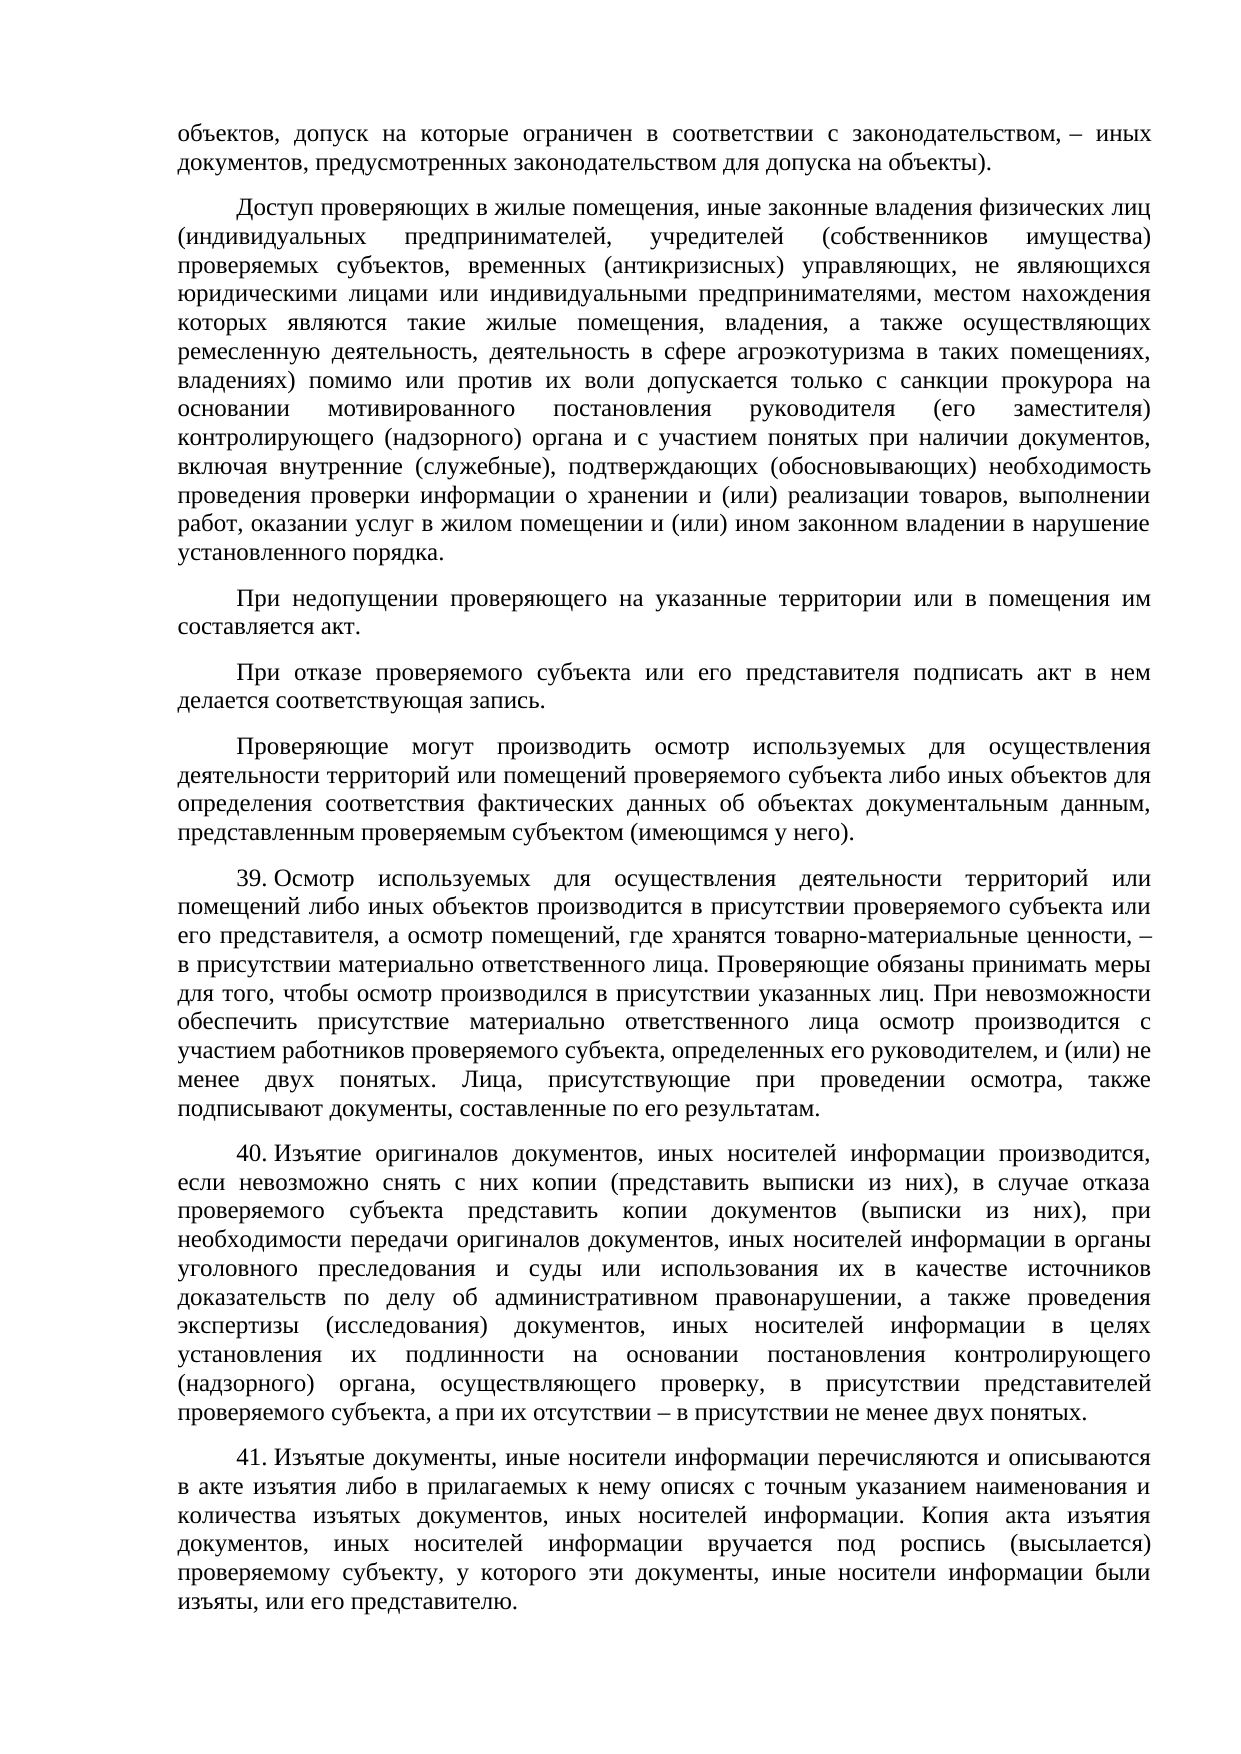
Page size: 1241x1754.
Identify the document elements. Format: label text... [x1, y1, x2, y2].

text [177, 118, 1152, 176]
text 40. Изъятие оригиналов документов, иных носителей информации производится, если невозможно снять с них копии (представить выписки из них), в случае отказа проверяемого субъекта представить копии документов (выписки из них), при необходимости передачи оригиналов документов, иных носителей информации в органы уголовного преследования и суды или использования их в качестве источников доказательств по делу об административном правонарушении, а также проведения экспертизы (исследования) документов, иных носителей информации в целях установления их подлинности на основании постановления контролирующего (надзорного) органа, осуществляющего проверку, в присутствии представителей проверяемого субъекта, а при их отсутствии – в присутствии не менее двух понятых. [177, 1138, 1152, 1426]
text При отказе проверяемого субъекта или его представителя подписать акт в нем делается соответствующая запись. [177, 657, 1152, 714]
text Доступ проверяющих в жилые помещения, иные законные владения физических лиц (индивидуальных предпринимателей, учредителей (собственников имущества) проверяемых субъектов, временных (антикризисных) управляющих, не являющихся юридическими лицами или индивидуальными предпринимателями, местом нахождения которых являются такие жилые помещения, владения, а также осуществляющих ремесленную деятельность, деятельность в сфере агроэкотуризма в таких помещениях, владениях) помимо или против их воли допускается только с санкции прокурора на основании мотивированного постановления руководителя (его заместителя) контролирующего (надзорного) органа и с участием понятых при наличии документов, включая внутренние (служебные), подтверждающих (обосновывающих) необходимость проведения проверки информации о хранении и (или) реализации товаров, выполнении работ, оказании услуг в жилом помещении и (или) ином законном владении в нарушение установленного порядка. [177, 192, 1152, 566]
text 39. Осмотр используемых для осуществления деятельности территорий или помещений либо иных объектов производится в присутствии проверяемого субъекта или его представителя, а осмотр помещений, где хранятся товарно-материальные ценности, – в присутствии материально ответственного лица. Проверяющие обязаны принимать меры для того, чтобы осмотр производился в присутствии указанных лиц. При невозможности обеспечить присутствие материально ответственного лица осмотр производится с участием работников проверяемого субъекта, определенных его руководителем, и (или) не менее двух понятых. Лица, присутствующие при проведении осмотра, также подписывают документы, составленные по его результатам. [177, 863, 1152, 1121]
text Проверяющие могут производить осмотр используемых для осуществления деятельности территорий или помещений проверяемого субъекта либо иных объектов для определения соответствия фактических данных об объектах документальным данным, представленным проверяемым субъектом (имеющимся у него). [177, 731, 1152, 846]
text 41. Изъятые документы, иные носители информации перечисляются и описываются в акте изъятия либо в прилагаемых к нему описях с точным указанием наименования и количества изъятых документов, иных носителей информации. Копия акта изъятия документов, иных носителей информации вручается под роспись (высылается) проверяемому субъекту, у которого эти документы, иные носители информации были изъяты, или его представителю. [177, 1442, 1152, 1615]
text При недопущении проверяющего на указанные территории или в помещения им составляется акт. [177, 583, 1152, 640]
